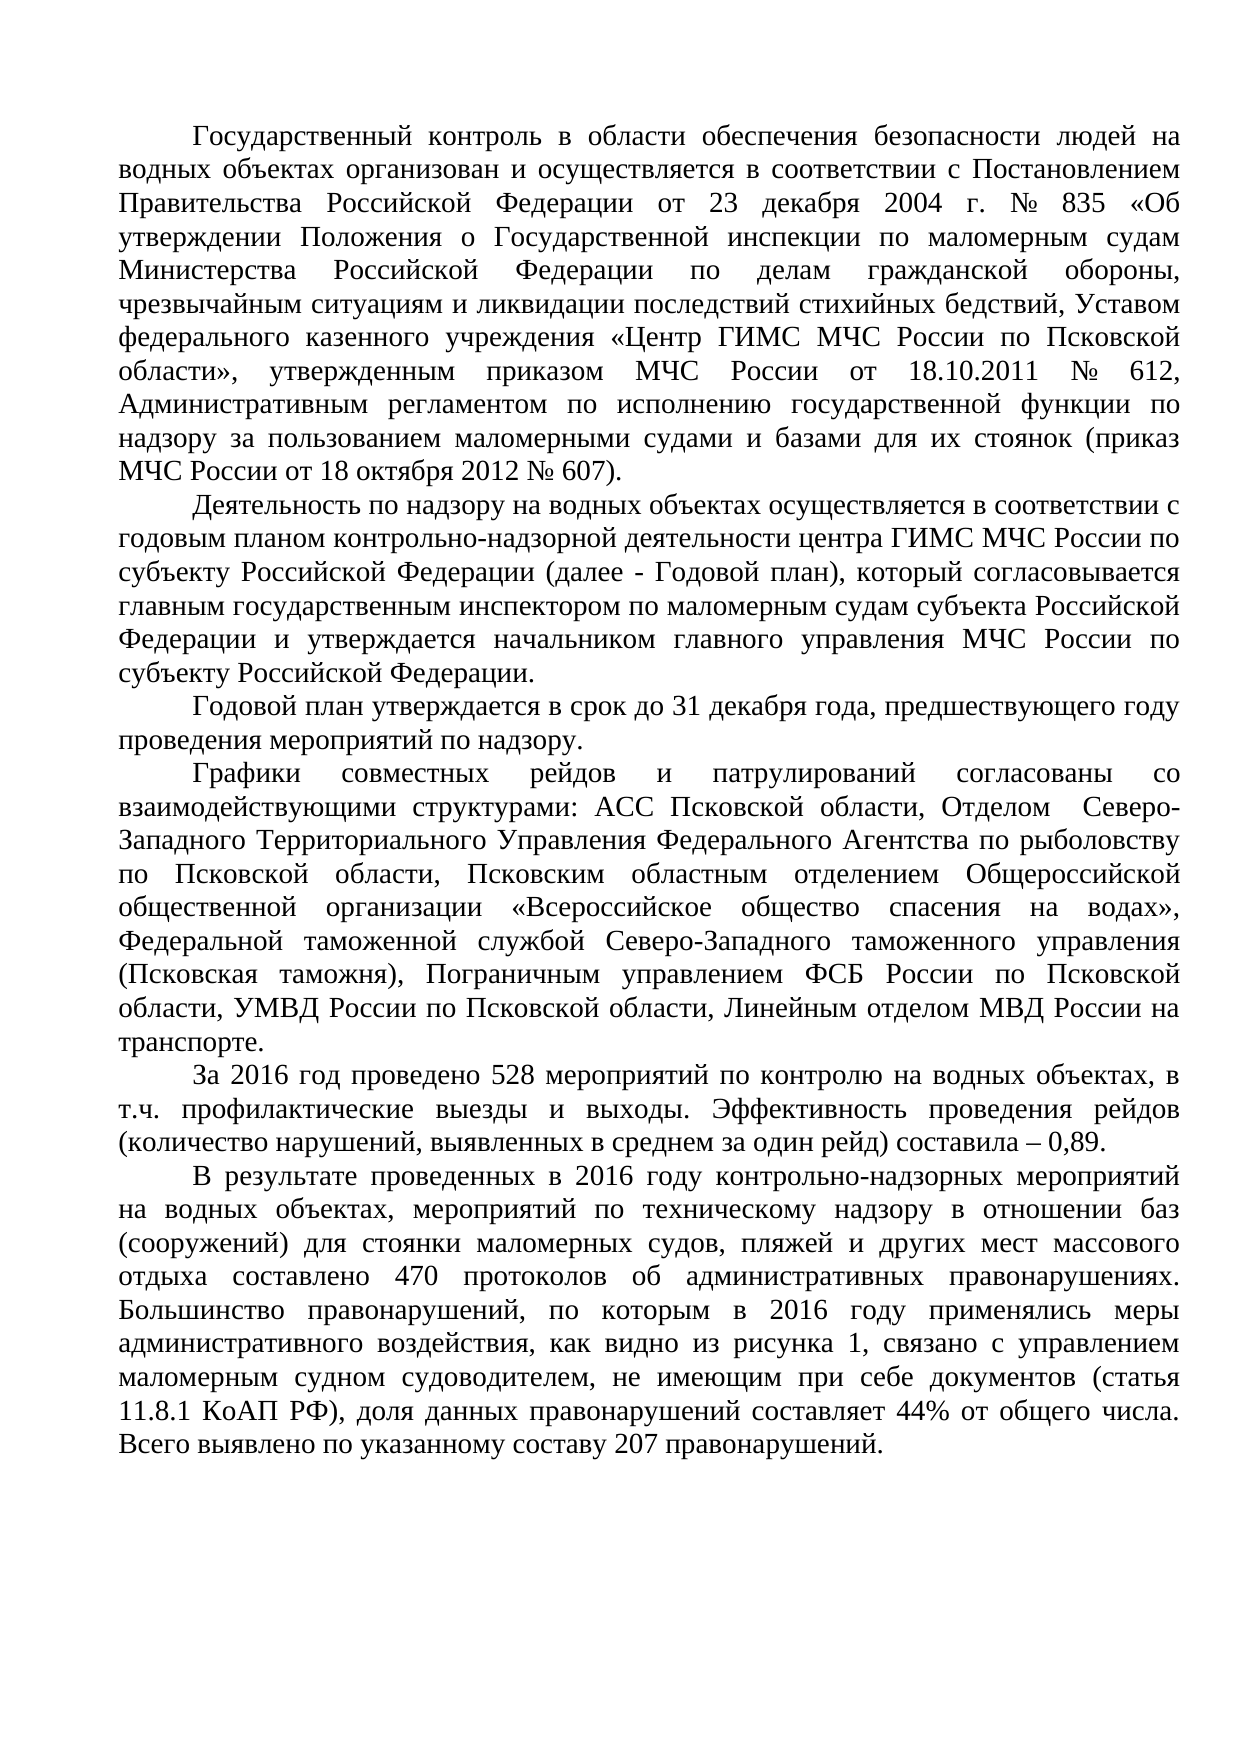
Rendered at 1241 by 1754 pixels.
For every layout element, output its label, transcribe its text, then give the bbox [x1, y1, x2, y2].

text Деятельность по надзору на водных объектах осуществляется в соответствии с годовым планом контрольно-надзорной деятельности центра ГИМС МЧС России по субъекту Российской Федерации (далее - Годовой план), который согласовывается главным государственным инспектором по маломерным судам субъекта Российской Федерации и утверждается начальником главного управления МЧС России по субъекту Российской Федерации. [118, 487, 1181, 688]
text За 2016 год проведено 528 мероприятий по контролю на водных объектах, в т.ч. профилактические выезды и выходы. Эффективность проведения рейдов (количество нарушений, выявленных в среднем за один рейд) составила – 0,89. [118, 1057, 1181, 1158]
text В результате проведенных в 2016 году контрольно-надзорных мероприятий на водных объектах, мероприятий по техническому надзору в отношении баз (сооружений) для стоянки маломерных судов, пляжей и других мест массового отдыха составлено 470 протоколов об административных правонарушениях. Большинство правонарушений, по которым в 2016 году применялись меры административного воздействия, как видно из рисунка 1, связано с управлением маломерным судном судоводителем, не имеющим при себе документов (статья 11.8.1 КоАП РФ), доля данных правонарушений составляет 44% от общего числа. Всего выявлено по указанному составу 207 правонарушений. [118, 1158, 1181, 1460]
text Государственный контроль в области обеспечения безопасности людей на водных объектах организован и осуществляется в соответствии с Постановлением Правительства Российской Федерации от 23 декабря 2004 г. № 835 «Об утверждении Положения о Государственной инспекции по маломерным судам Министерства Российской Федерации по делам гражданской обороны, чрезвычайным ситуациям и ликвидации последствий стихийных бедствий, Уставом федерального казенного учреждения «Центр ГИМС МЧС России по Псковской области», утвержденным приказом МЧС России от 18.10.2011 № 612, Административным регламентом по исполнению государственной функции по надзору за пользованием маломерными судами и базами для их стоянок (приказ МЧС России от 18 октября 2012 № 607). [118, 118, 1181, 487]
text Графики совместных рейдов и патрулирований согласованы со взаимодействующими структурами: АСС Псковской области, Отделом Северо-Западного Территориального Управления Федерального Агентства по рыболовству по Псковской области, Псковским областным отделением Общероссийской общественной организации «Всероссийское общество спасения на водах», Федеральной таможенной службой Северо-Западного таможенного управления (Псковская таможня), Пограничным управлением ФСБ России по Псковской области, УМВД России по Псковской области, Линейным отделом МВД России на транспорте. [118, 755, 1181, 1057]
text Годовой план утверждается в срок до 31 декабря года, предшествующего году проведения мероприятий по надзору. [118, 688, 1181, 755]
